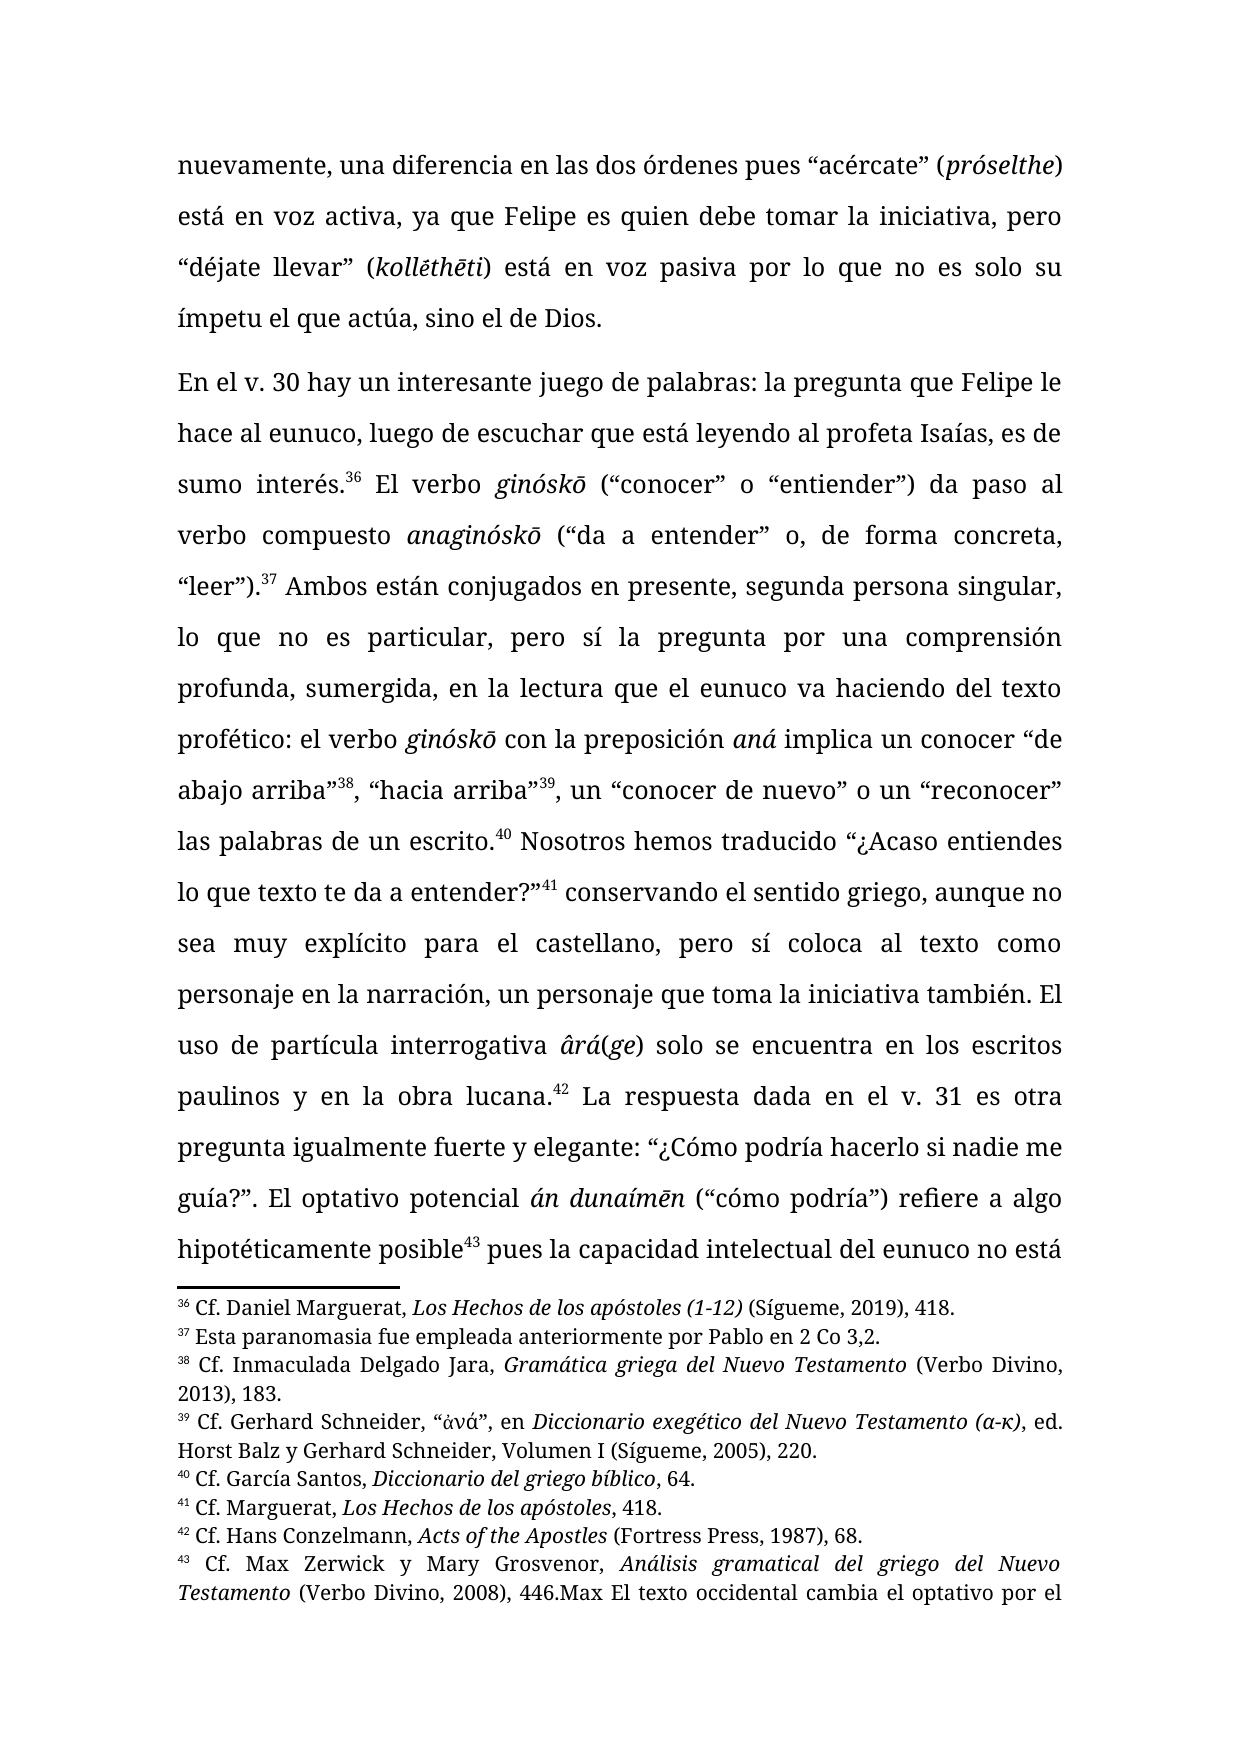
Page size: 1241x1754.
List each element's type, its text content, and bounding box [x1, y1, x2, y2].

text Hemos traducido en el v. 29 el verbo kollḗthēti (kolláō) como “déjate llevar” por dos razones. El verbo en modo imperativo designa la orden dada por el Espíritu para que Felipe sea el objeto directo de la acción, así como la voz pasiva implica que quien ejerce fuerza sobre él sea la carroza que, en realidad, es la voluntad divina no esperada por él. Se ve, nuevamente, una diferencia en las dos órdenes pues “acércate” (próselthe) está en voz activa, ya que Felipe es quien debe tomar la iniciativa, pero “déjate llevar” (kollḗthēti) está en voz pasiva por lo que no es solo su ímpetu el que actúa, sino el de Dios. [177, 148, 1063, 335]
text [177, 364, 1063, 1266]
